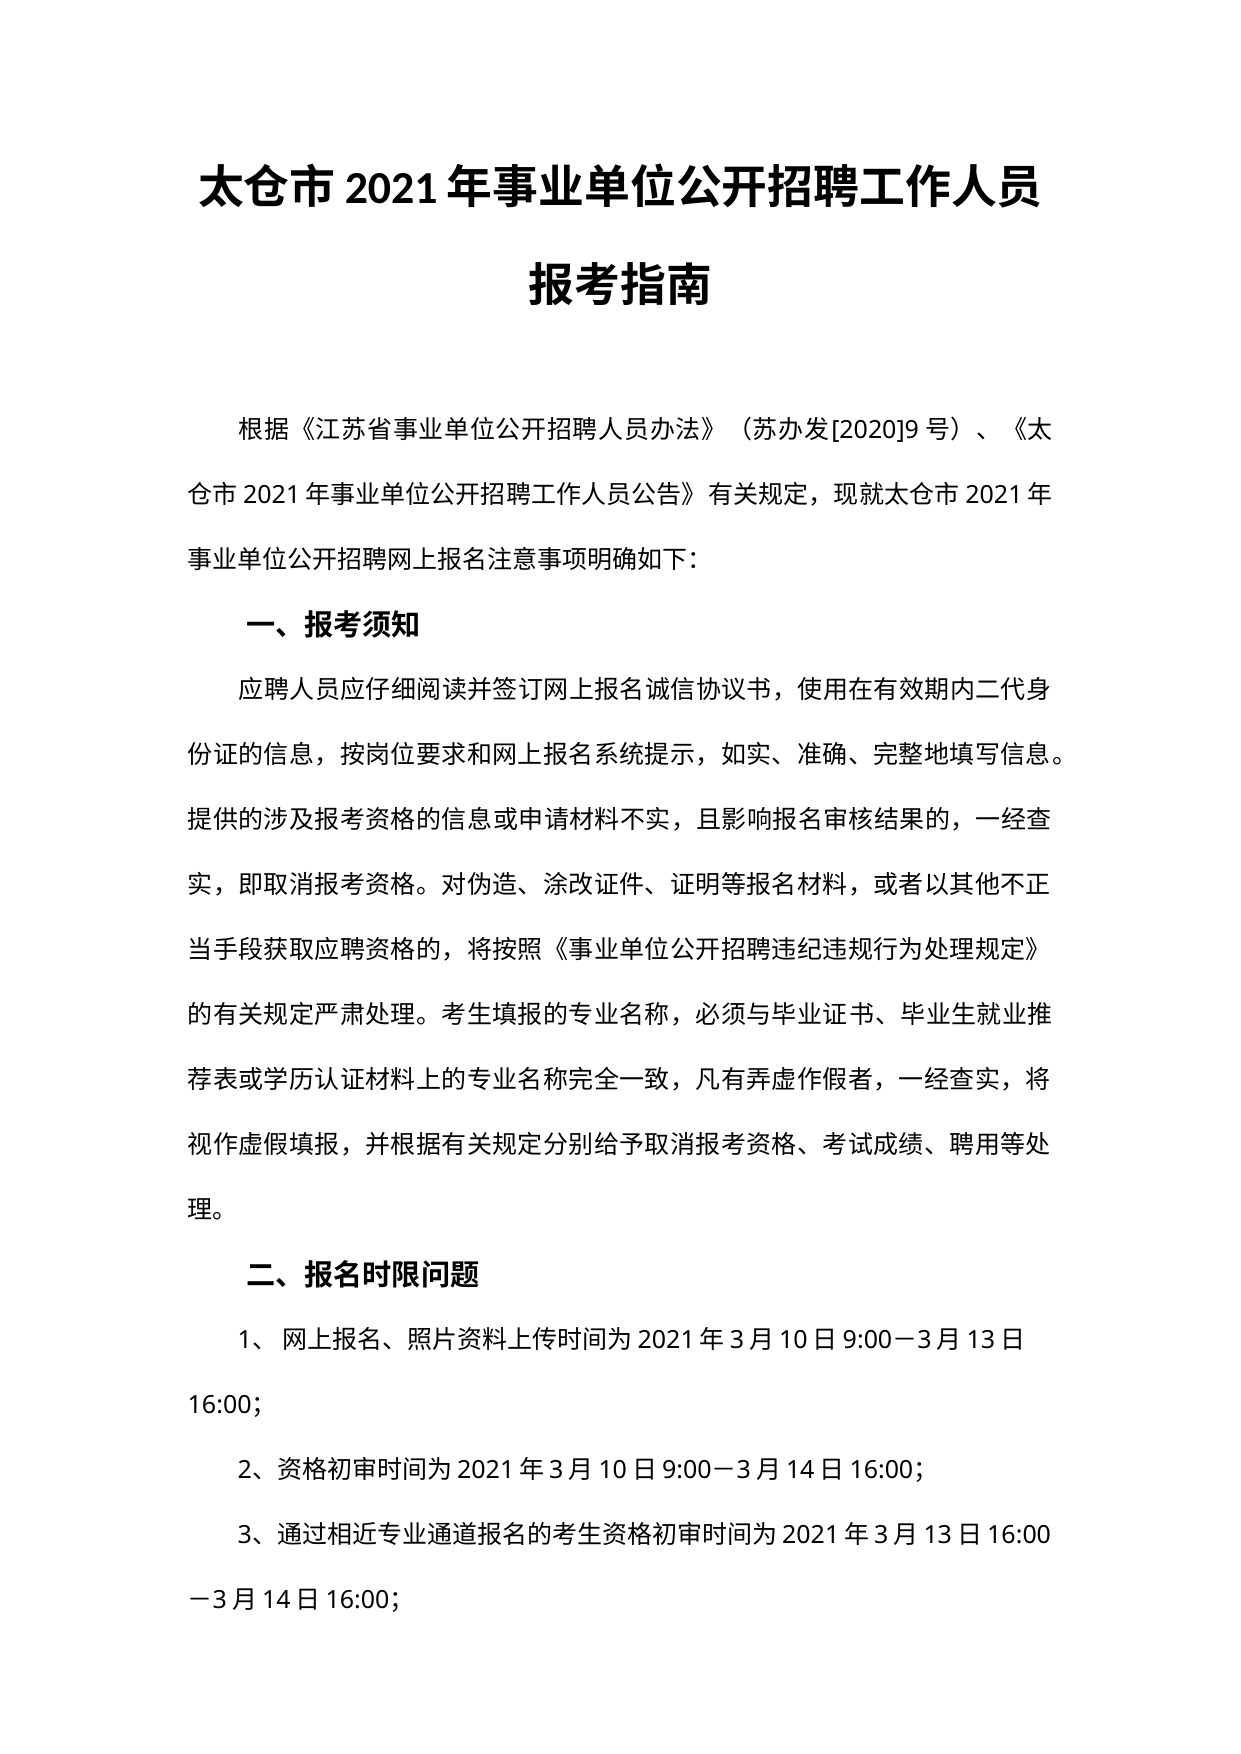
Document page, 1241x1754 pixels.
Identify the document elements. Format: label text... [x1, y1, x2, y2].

text 一、报考须知 [187, 590, 1053, 655]
text 3、通过相近专业通道报名的考生资格初审时间为2021年3月13日16:00－3月14日16:00； [187, 1500, 1053, 1630]
text 二、报名时限问题 [187, 1240, 1053, 1305]
text 应聘人员应仔细阅读并签订网上报名诚信协议书，使用在有效期内二代身份证的信息，按岗位要求和网上报名系统提示，如实、准确、完整地填写信息。提供的涉及报考资格的信息或申请材料不实，且影响报名审核结果的，一经查实，即取消报考资格。对伪造、涂改证件、证明等报名材料，或者以其他不正当手段获取应聘资格的，将按照《事业单位公开招聘违纪违规行为处理规定》的有关规定严肃处理。考生填报的专业名称，必须与毕业证书、毕业生就业推荐表或学历认证材料上的专业名称完全一致，凡有弄虚作假者，一经查实，将视作虚假填报，并根据有关规定分别给予取消报考资格、考试成绩、聘用等处理。 [187, 655, 1053, 1240]
text 1、 网上报名、照片资料上传时间为2021年3月10日9:00－3月13日16:00； [187, 1305, 1053, 1435]
text 2、资格初审时间为2021年3月10日9:00－3月14日16:00； [187, 1435, 1053, 1500]
text 太仓市2021年事业单位公开招聘工作人员报考指南 [187, 135, 1053, 330]
text 根据《江苏省事业单位公开招聘人员办法》（苏办发[2020]9号）、《太仓市2021年事业单位公开招聘工作人员公告》有关规定，现就太仓市2021年事业单位公开招聘网上报名注意事项明确如下： [187, 395, 1053, 590]
